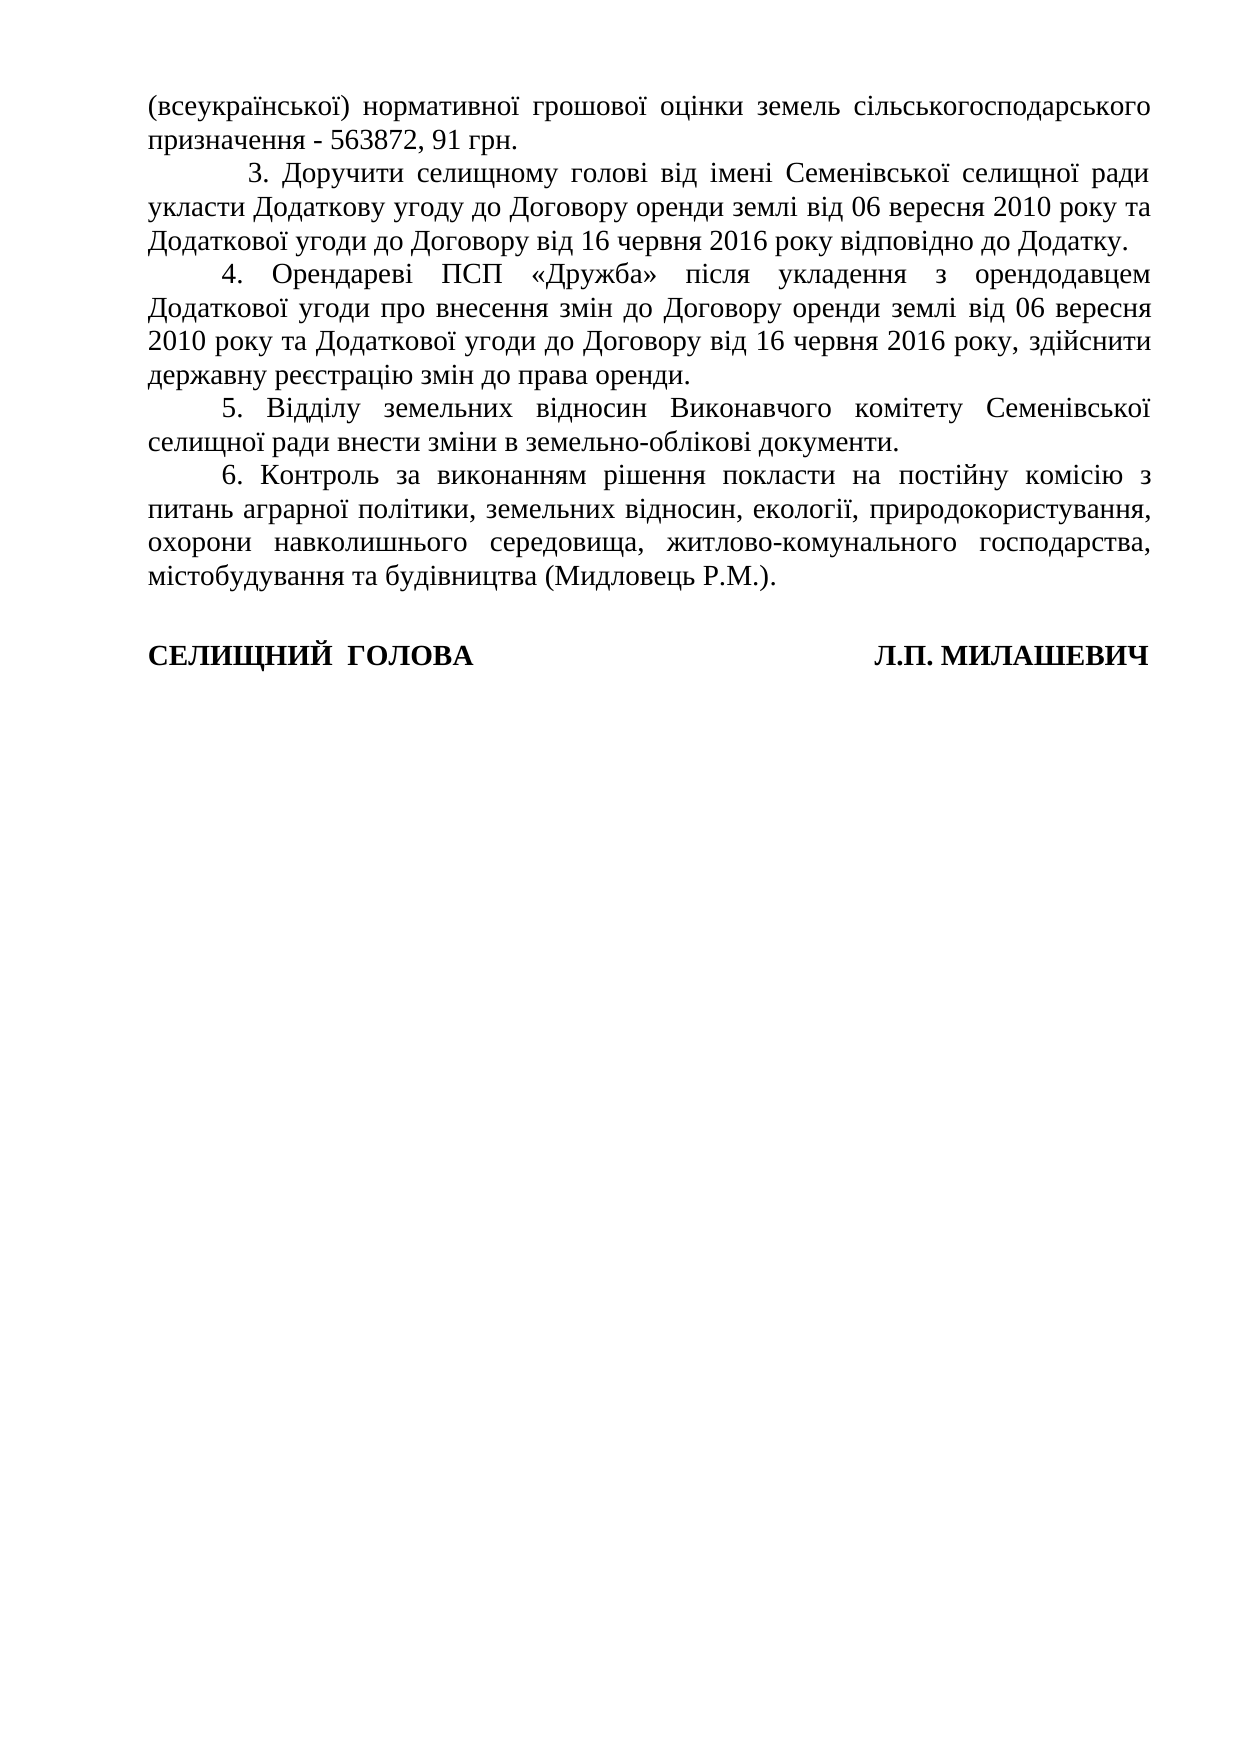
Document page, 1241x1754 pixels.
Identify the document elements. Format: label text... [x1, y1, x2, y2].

text 3. Доручити селищному голові від імені Семенівської селищної ради укласти Додаткову угоду до Договору оренди землі від 06 вересня 2010 року та Додаткової угоди до Договору від 16 червня 2016 року відповідно до Додатку. [148, 156, 1152, 256]
text 4. Орендареві ПСП «Дружба» після укладення з орендодавцем Додаткової угоди про внесення змін до Договору оренди землі від 06 вересня 2010 року та Додаткової угоди до Договору від 16 червня 2016 року, здійснити державну реєстрацію змін до права оренди. [148, 256, 1152, 390]
text СЕЛИЩНИЙ ГОЛОВА Л.П. МИЛАШЕВИЧ [148, 638, 1152, 671]
text 6. Контроль за виконанням рішення покласти на постійну комісію з питань аграрної політики, земельних відносин, екології, природокористування, охорони навколишнього середовища, житлово-комунального господарства, містобудування та будівництва (Мидловець Р.М.). [148, 457, 1152, 592]
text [148, 88, 1152, 156]
text 5. Відділу земельних відносин Виконавчого комітету Семенівської селищної ради внести зміни в земельно-облікові документи. [148, 390, 1152, 457]
